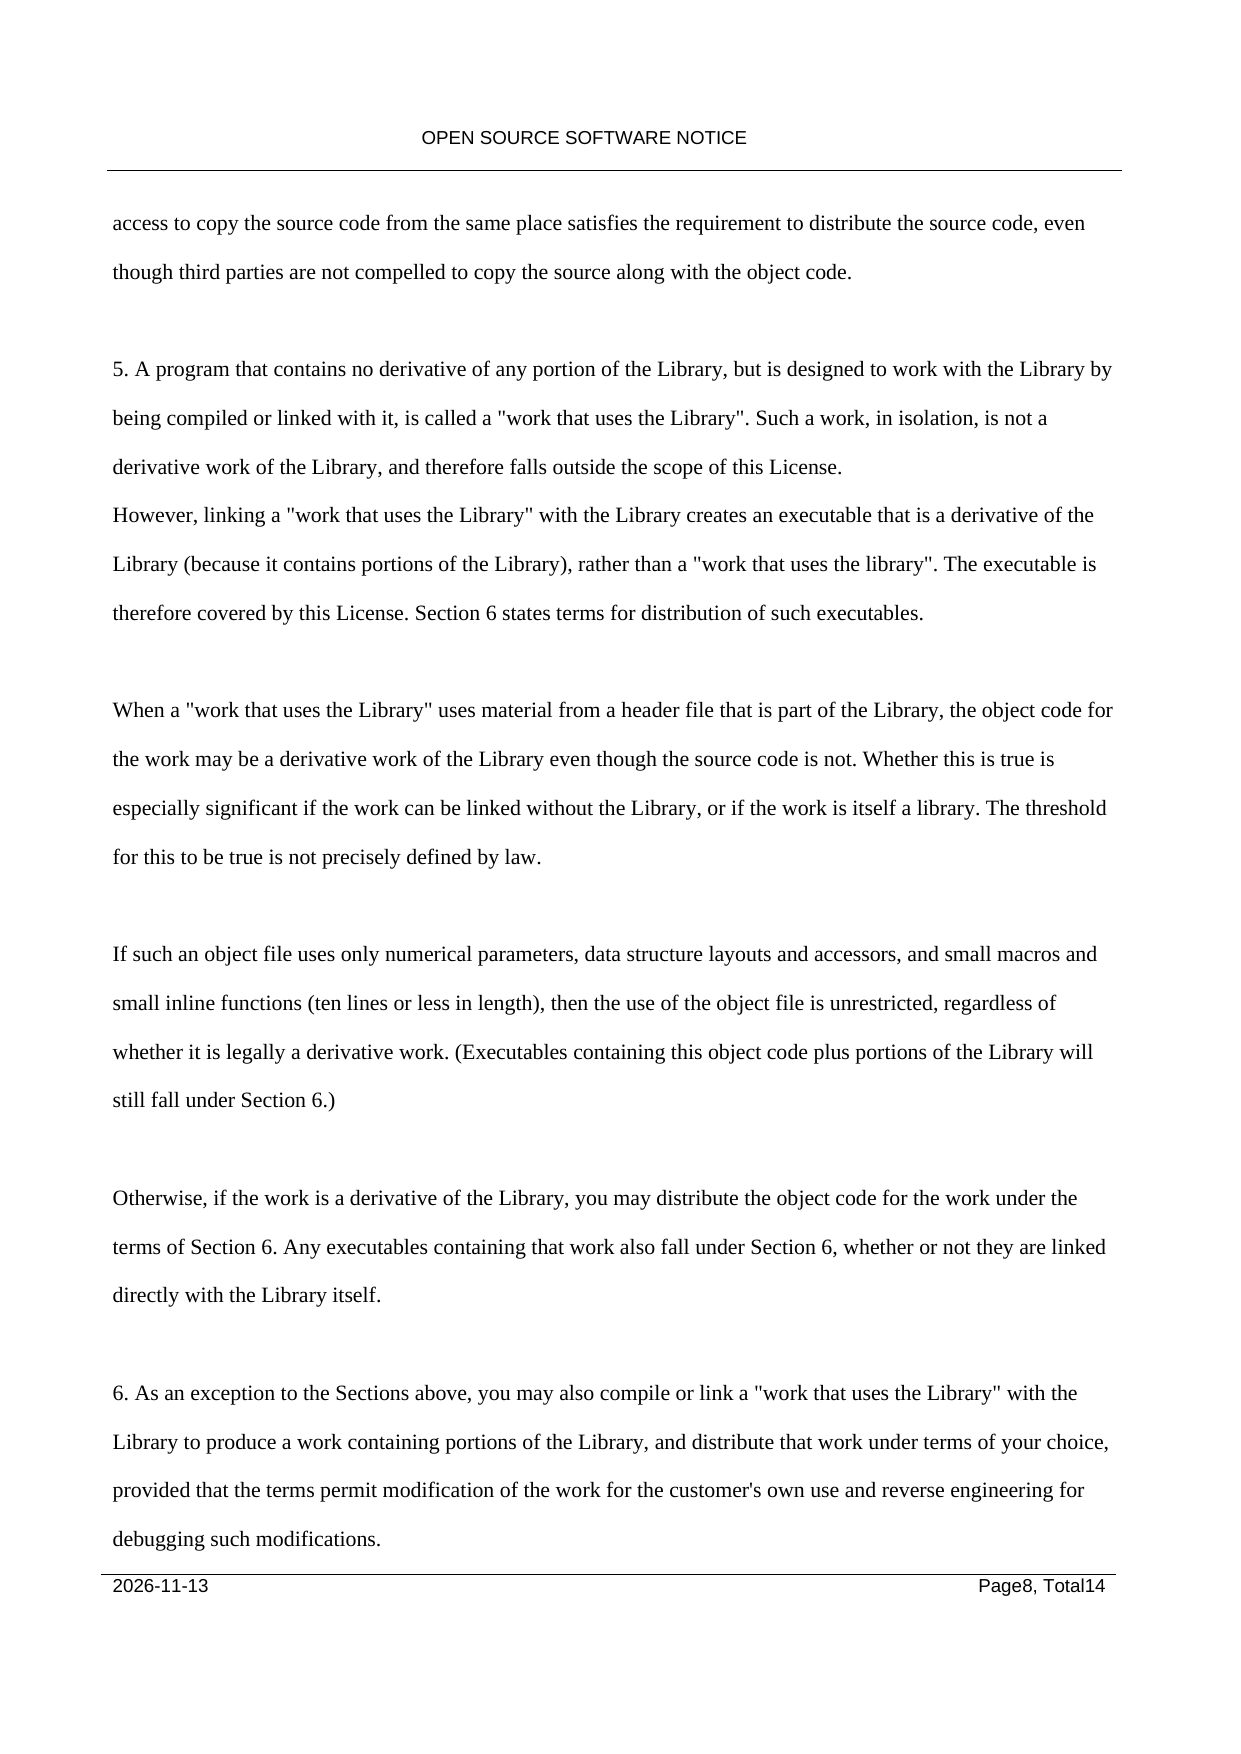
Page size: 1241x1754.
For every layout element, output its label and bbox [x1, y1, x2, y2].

text [112, 206, 1128, 1555]
